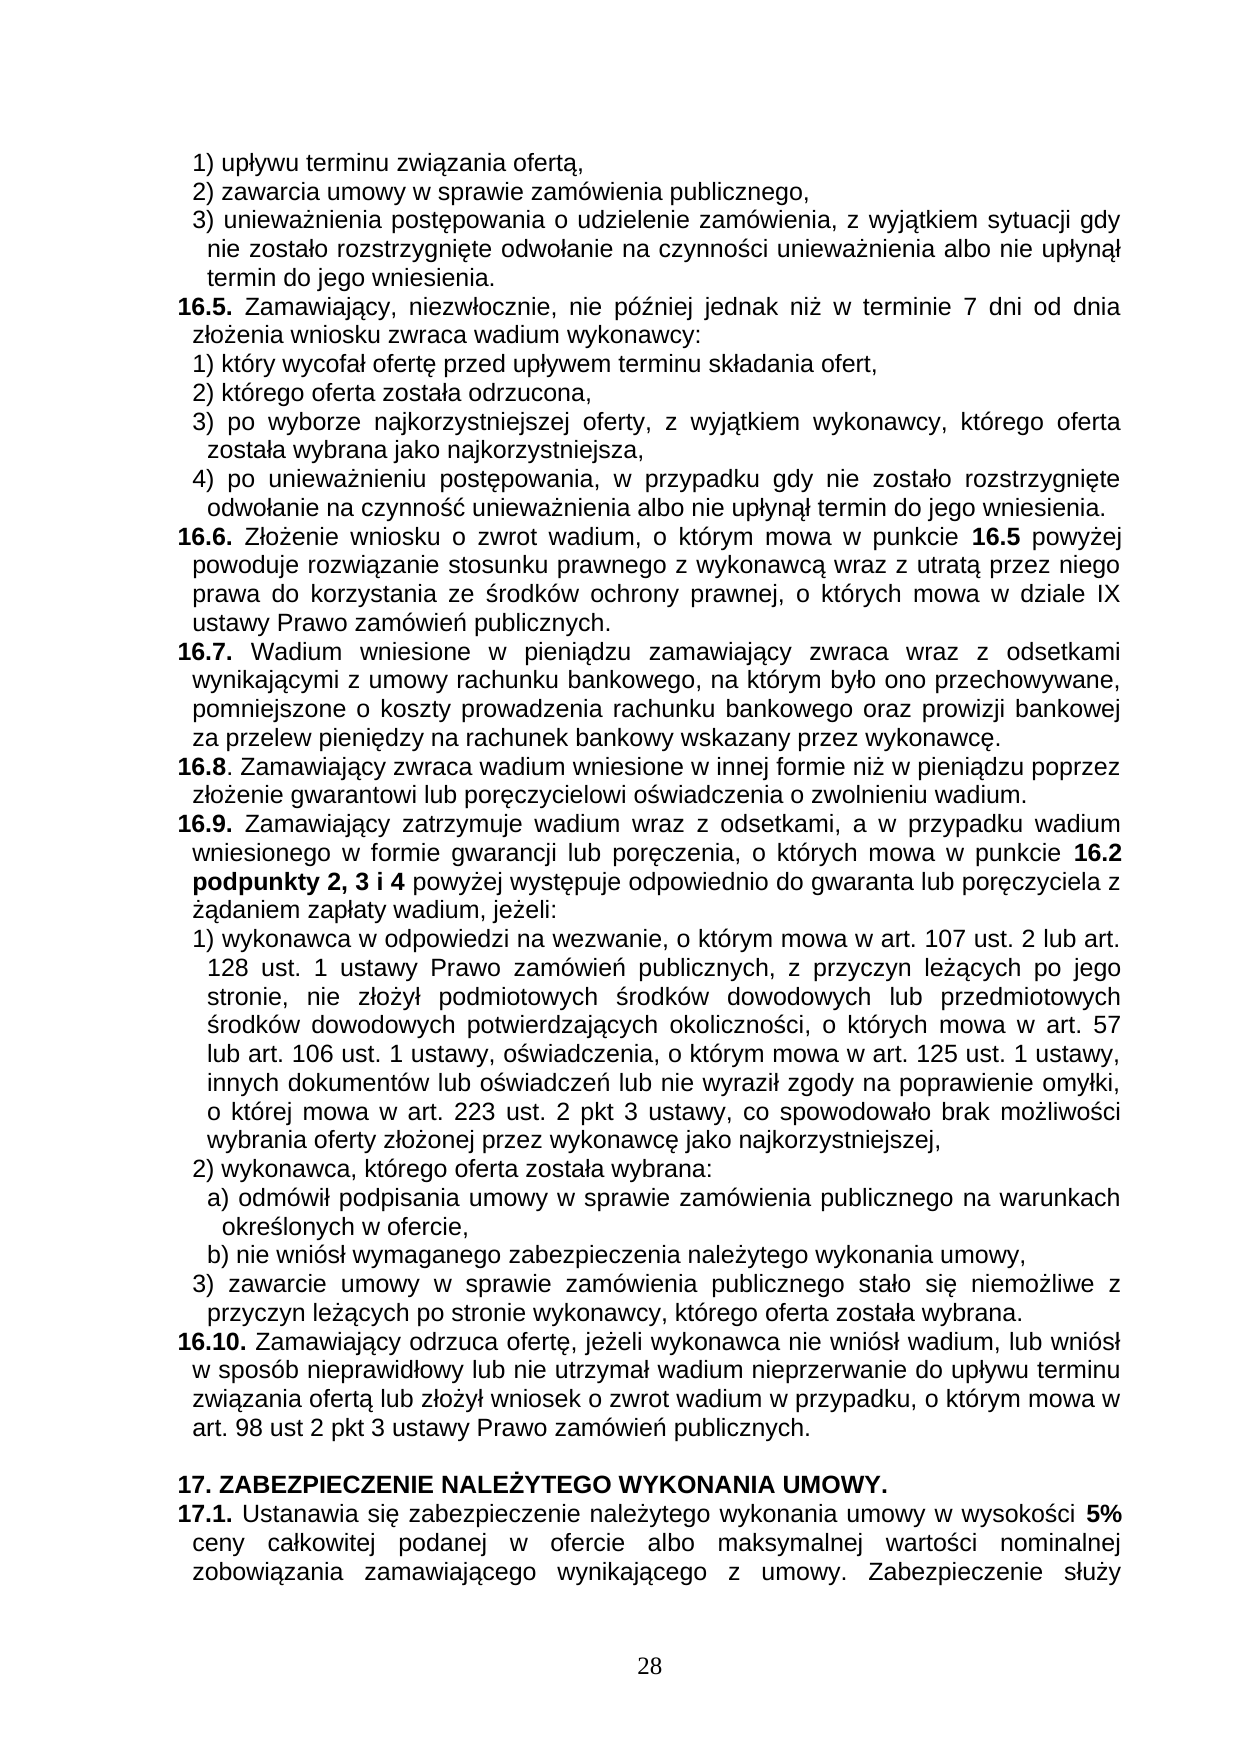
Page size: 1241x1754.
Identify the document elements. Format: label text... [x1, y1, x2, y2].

text 16.7. Wadium wniesione w pieniądzu zamawiający zwraca wraz z odsetkami wynikającymi z umowy rachunku bankowego, na którym było ono przechowywane, pomniejszone o koszty prowadzenia rachunku bankowego oraz prowizji bankowej za przelew pieniędzy na rachunek bankowy wskazany przez wykonawcę. [177, 636, 1122, 751]
text 2) wykonawca, którego oferta została wybrana: [192, 1154, 1122, 1183]
text 16.6. Złożenie wniosku o zwrot wadium, o którym mowa w punkcie 16.5 powyżej powoduje rozwiązanie stosunku prawnego z wykonawcą wraz z utratą przez niego prawa do korzystania ze środków ochrony prawnej, o których mowa w dziale IX ustawy Prawo zamówień publicznych. [177, 521, 1122, 636]
text 2) zawarcia umowy w sprawie zamówienia publicznego, [192, 176, 1122, 205]
text 4) po unieważnieniu postępowania, w przypadku gdy nie zostało rozstrzygnięte odwołanie na czynność unieważnienia albo nie upłynął termin do jego wniesienia. [192, 464, 1122, 521]
text 1) upływu terminu związania ofertą, [192, 148, 1122, 176]
text 16.9. Zamawiający zatrzymuje wadium wraz z odsetkami, a w przypadku wadium wniesionego w formie gwarancji lub poręczenia, o których mowa w punkcie 16.2 podpunkty 2, 3 i 4 powyżej występuje odpowiednio do gwaranta lub poręczyciela z żądaniem zapłaty wadium, jeżeli: [177, 809, 1122, 924]
text 16.10. Zamawiający odrzuca ofertę, jeżeli wykonawca nie wniósł wadium, lub wniósł w sposób nieprawidłowy lub nie utrzymał wadium nieprzerwanie do upływu terminu związania ofertą lub złożył wniosek o zwrot wadium w przypadku, o którym mowa w art. 98 ust 2 pkt 3 ustawy Prawo zamówień publicznych. [177, 1326, 1122, 1441]
text 3) zawarcie umowy w sprawie zamówienia publicznego stało się niemożliwe z przyczyn leżących po stronie wykonawcy, którego oferta została wybrana. [192, 1269, 1122, 1326]
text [177, 1499, 1122, 1585]
text 1) który wycofał ofertę przed upływem terminu składania ofert, [192, 349, 1122, 378]
text 3) unieważnienia postępowania o udzielenie zamówienia, z wyjątkiem sytuacji gdy nie zostało rozstrzygnięte odwołanie na czynności unieważnienia albo nie upłynął termin do jego wniesienia. [192, 205, 1122, 291]
text 1) wykonawca w odpowiedzi na wezwanie, o którym mowa w art. 107 ust. 2 lub art. 128 ust. 1 ustawy Prawo zamówień publicznych, z przyczyn leżących po jego stronie, nie złożył podmiotowych środków dowodowych lub przedmiotowych środków dowodowych potwierdzających okoliczności, o których mowa w art. 57 lub art. 106 ust. 1 ustawy, oświadczenia, o którym mowa w art. 125 ust. 1 ustawy, innych dokumentów lub oświadczeń lub nie wyraził zgody na poprawienie omyłki, o której mowa w art. 223 ust. 2 pkt 3 ustawy, co spowodowało brak możliwości wybrania oferty złożonej przez wykonawcę jako najkorzystniejszej, [192, 924, 1122, 1154]
text 17. ZABEZPIECZENIE NALEŻYTEGO WYKONANIA UMOWY. [177, 1470, 1122, 1499]
text 3) po wyborze najkorzystniejszej oferty, z wyjątkiem wykonawcy, którego oferta została wybrana jako najkorzystniejsza, [192, 406, 1122, 464]
text 16.8. Zamawiający zwraca wadium wniesione w innej formie niż w pieniądzu poprzez złożenie gwarantowi lub poręczycielowi oświadczenia o zwolnieniu wadium. [177, 751, 1122, 809]
text 16.5. Zamawiający, niezwłocznie, nie później jednak niż w terminie 7 dni od dnia złożenia wniosku zwraca wadium wykonawcy: [177, 291, 1122, 349]
text a) odmówił podpisania umowy w sprawie zamówienia publicznego na warunkach określonych w ofercie, [207, 1183, 1122, 1240]
text b) nie wniósł wymaganego zabezpieczenia należytego wykonania umowy, [207, 1240, 1122, 1269]
text 2) którego oferta została odrzucona, [192, 378, 1122, 406]
